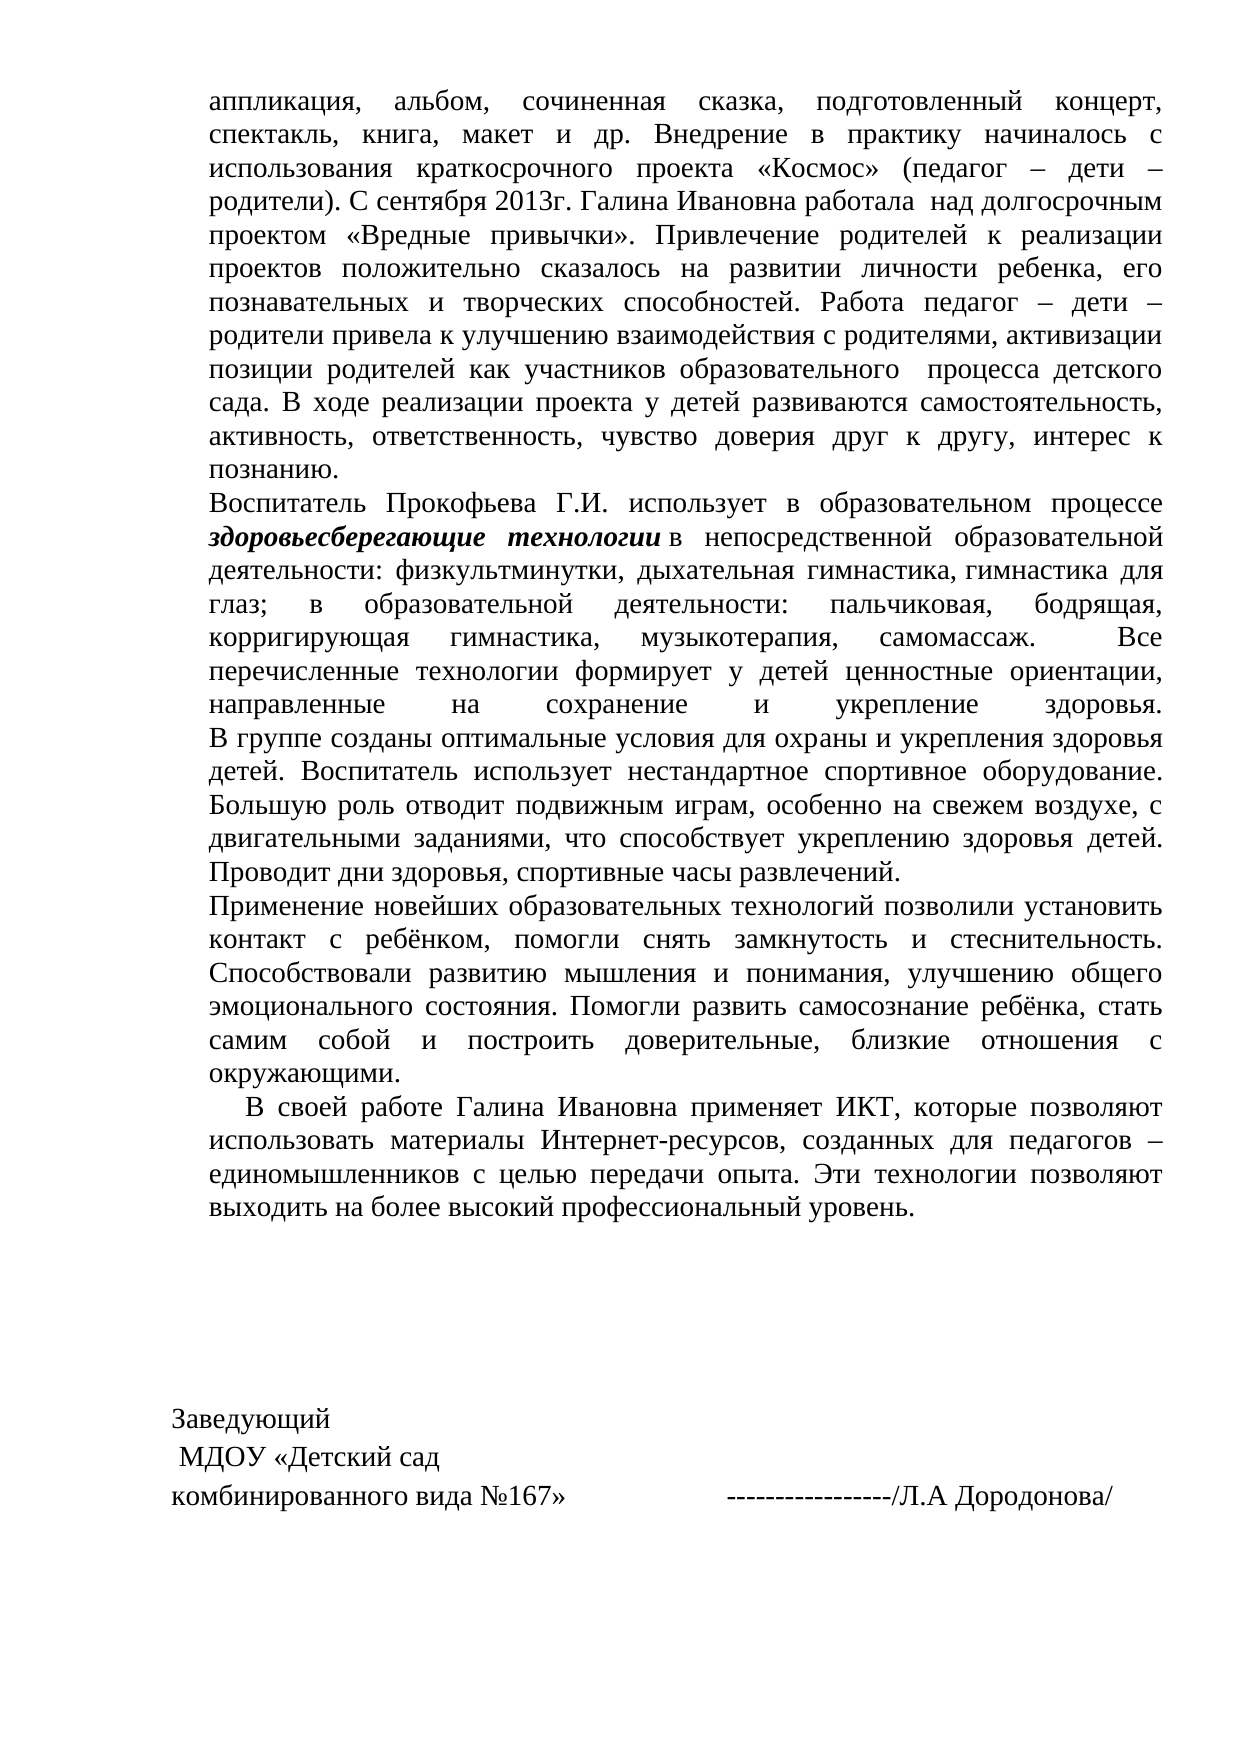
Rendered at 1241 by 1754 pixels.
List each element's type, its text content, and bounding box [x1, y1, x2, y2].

text МДОУ «Детский сад [171, 1439, 1163, 1473]
text Заведующий [171, 1401, 1163, 1434]
text В своей работе Галина Ивановна применяет ИКТ, которые позволяют использовать материалы Интернет-ресурсов, созданных для педагогов –единомышленников с целью передачи опыта. Эти технологии позволяют выходить на более высокий профессиональный уровень. [209, 1089, 1163, 1223]
text Применение новейших образовательных технологий позволили установить контакт с ребёнком, помогли снять замкнутость и стеснительность. Способствовали развитию мышления и понимания, улучшению общего эмоционального состояния. Помогли развить самосознание ребёнка, стать самим собой и построить доверительные, близкие отношения с окружающими. [209, 888, 1163, 1089]
text комбинированного вида №167» -----------------/Л.А Дородонова/ [171, 1478, 1163, 1511]
text аппликация, альбом, сочиненная сказка, подготовленный концерт, спектакль, книга, макет и др. Внедрение в практику начиналось с использования краткосрочного проекта «Космос» (педагог – дети – родители). С сентября 2013г. Галина Ивановна работала над долгосрочным проектом «Вредные привычки». Привлечение родителей к реализации проектов положительно сказалось на развитии личности ребенка, его познавательных и творческих способностей. Работа педагог – дети – родители привела к улучшению взаимодействия с родителями, активизации позиции родителей как участников образовательного процесса детского сада. В ходе реализации проекта у детей развиваются самостоятельность, активность, ответственность, чувство доверия друг к другу, интерес к познанию. Воспитатель Прокофьева Г.И. использует в образовательном процессе здоровьесберегающие технологии в непосредственной образовательной деятельности: физкультминутки, дыхательная гимнастика, гимнастика для глаз; в образовательной деятельности: пальчиковая, бодрящая, корригирующая гимнастика, музыкотерапия, самомассаж. Все перечисленные технологии формирует у детей ценностные ориентации, направленные на сохранение и укрепление здоровья. В группе созданы оптимальные условия для охраны и укрепления здоровья детей. Воспитатель использует нестандартное спортивное оборудование. Большую роль отводит подвижным играм, особенно на свежем воздухе, с двигательными заданиями, что способствует укреплению здоровья детей. Проводит дни здоровья, спортивные часы развлечений. [209, 83, 1163, 888]
